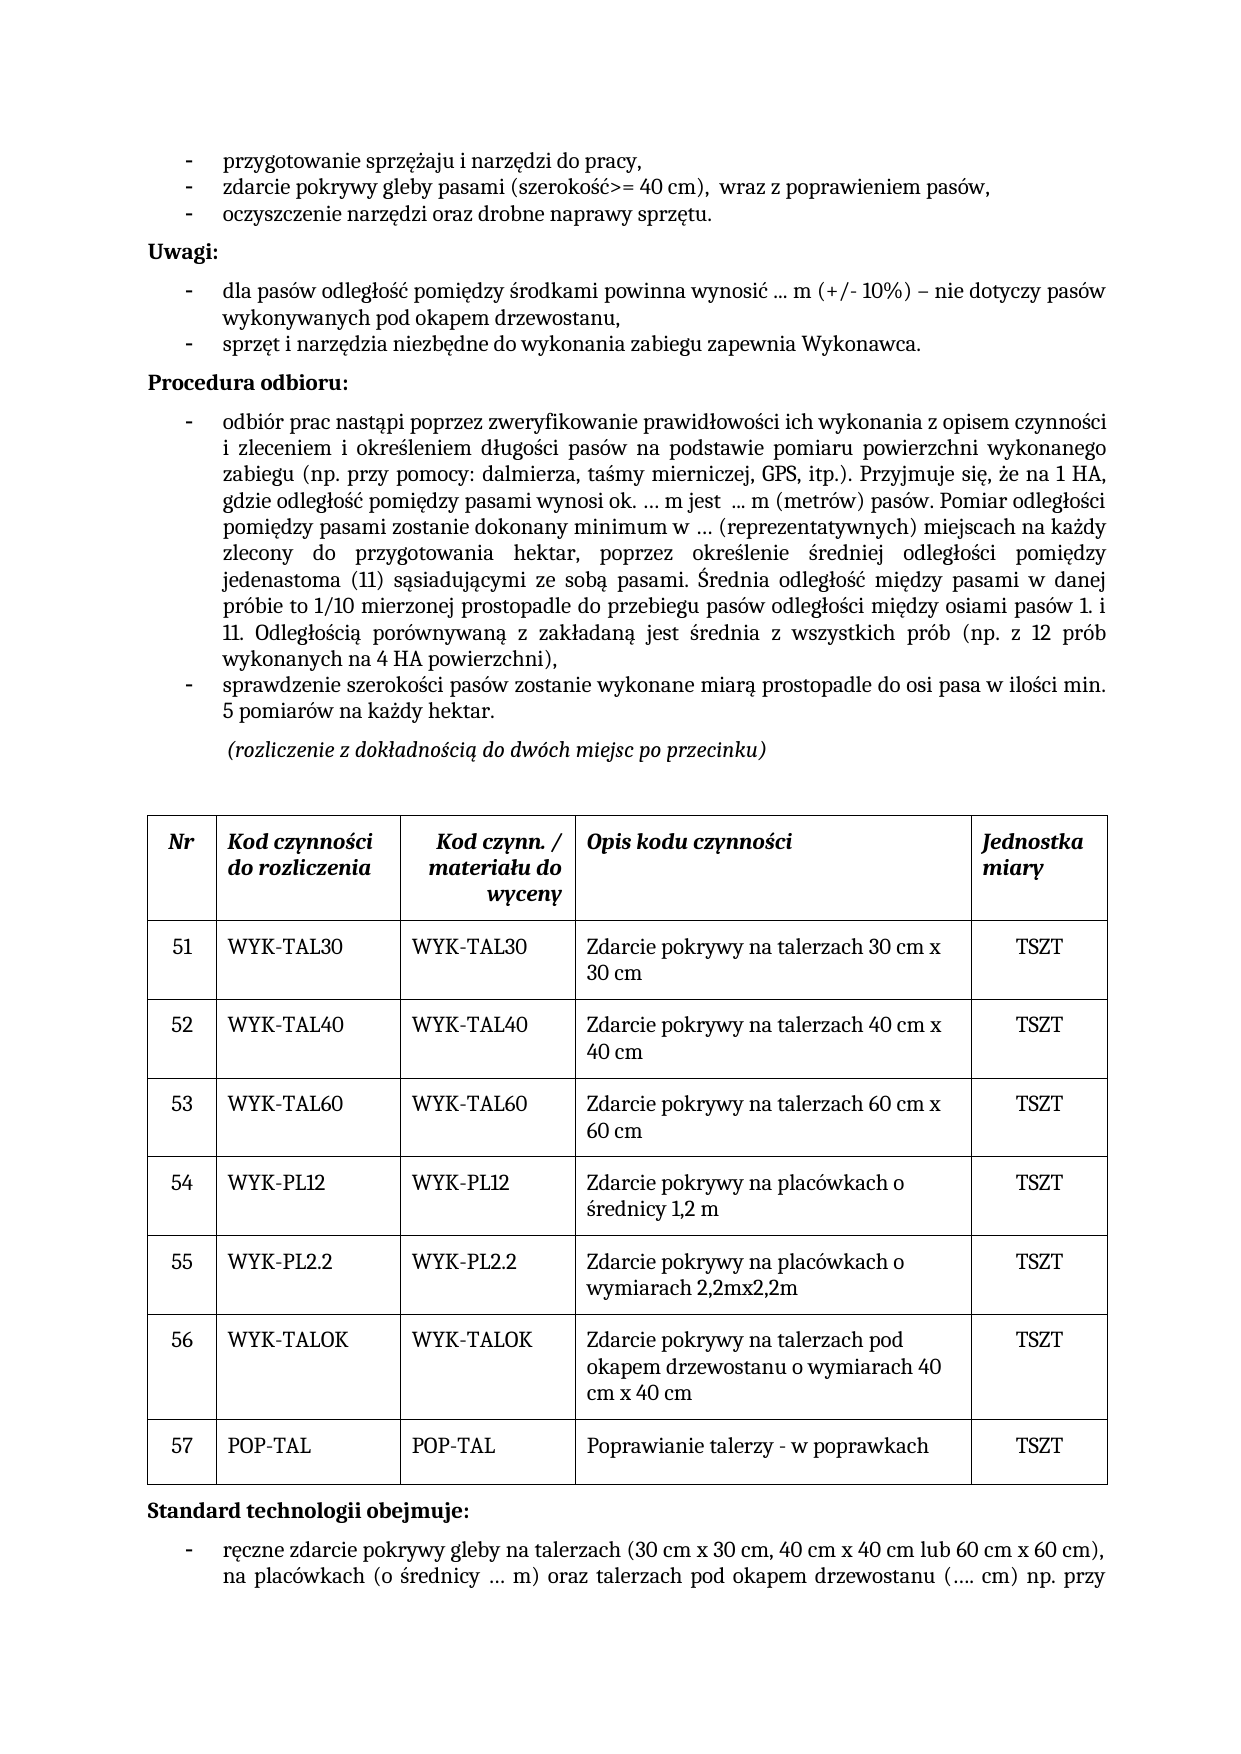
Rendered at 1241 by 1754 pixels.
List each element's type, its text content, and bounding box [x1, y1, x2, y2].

text Uwagi: [148, 239, 1107, 266]
list oczyszczenie narzędzi oraz drobne naprawy sprzętu. [185, 200, 1107, 227]
list sprawdzenie szerokości pasów zostanie wykonane miarą prostopadle do osi pasa w ilości min. 5 pomiarów na każdy hektar. [185, 672, 1107, 725]
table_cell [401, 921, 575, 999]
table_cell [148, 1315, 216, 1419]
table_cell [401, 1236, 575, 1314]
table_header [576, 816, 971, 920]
text Standard technologii obejmuje: [148, 1497, 1107, 1524]
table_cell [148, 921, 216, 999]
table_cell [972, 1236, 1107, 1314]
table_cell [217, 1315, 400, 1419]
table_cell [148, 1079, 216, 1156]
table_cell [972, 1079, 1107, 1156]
list przygotowanie sprzężaju i narzędzi do pracy, [185, 148, 1107, 174]
text (rozliczenie z dokładnością do dwóch miejsc po przecinku) [148, 737, 1107, 763]
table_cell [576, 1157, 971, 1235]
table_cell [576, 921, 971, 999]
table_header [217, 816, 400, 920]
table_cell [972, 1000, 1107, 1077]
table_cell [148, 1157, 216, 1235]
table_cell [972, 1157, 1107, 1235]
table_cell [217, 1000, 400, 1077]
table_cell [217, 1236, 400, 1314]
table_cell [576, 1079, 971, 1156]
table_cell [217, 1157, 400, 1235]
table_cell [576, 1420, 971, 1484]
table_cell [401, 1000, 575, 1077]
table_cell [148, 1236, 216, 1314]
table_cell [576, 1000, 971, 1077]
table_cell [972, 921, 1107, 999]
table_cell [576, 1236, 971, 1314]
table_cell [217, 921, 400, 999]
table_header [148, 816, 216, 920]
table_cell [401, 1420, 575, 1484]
list odbiór prac nastąpi poprzez zweryfikowanie prawidłowości ich wykonania z opisem czynności i zleceniem i określeniem długości pasów na podstawie pomiaru powierzchni wykonanego zabiegu (np. przy pomocy: dalmierza, taśmy mierniczej, GPS, itp.). Przyjmuje się, że na 1 HA, gdzie odległość pomiędzy pasami wynosi ok. … m jest ... m (metrów) pasów. Pomiar odległości pomiędzy pasami zostanie dokonany minimum w … (reprezentatywnych) miejscach na każdy zlecony do przygotowania hektar, poprzez określenie średniej odległości pomiędzy jedenastoma (11) sąsiadującymi ze sobą pasami. Średnia odległość między pasami w danej próbie to 1/10 mierzonej prostopadle do przebiegu pasów odległości między osiami pasów 1. i 11. Odległością porównywaną z zakładaną jest średnia z wszystkich prób (np. z 12 prób wykonanych na 4 HA powierzchni), [185, 408, 1107, 672]
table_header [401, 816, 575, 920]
text Procedura odbioru: [148, 369, 1107, 396]
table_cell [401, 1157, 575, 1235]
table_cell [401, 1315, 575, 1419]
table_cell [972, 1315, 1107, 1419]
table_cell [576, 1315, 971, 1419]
list sprzęt i narzędzia niezbędne do wykonania zabiegu zapewnia Wykonawca. [185, 331, 1107, 357]
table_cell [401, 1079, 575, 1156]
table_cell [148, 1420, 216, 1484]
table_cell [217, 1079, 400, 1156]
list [185, 1536, 1107, 1589]
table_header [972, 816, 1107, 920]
list zdarcie pokrywy gleby pasami (szerokość>= 40 cm), wraz z poprawieniem pasów, [185, 174, 1107, 200]
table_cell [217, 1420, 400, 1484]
list dla pasów odległość pomiędzy środkami powinna wynosić ... m (+/- 10%) – nie dotyczy pasów wykonywanych pod okapem drzewostanu, [185, 278, 1107, 331]
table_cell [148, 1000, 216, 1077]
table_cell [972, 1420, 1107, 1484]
